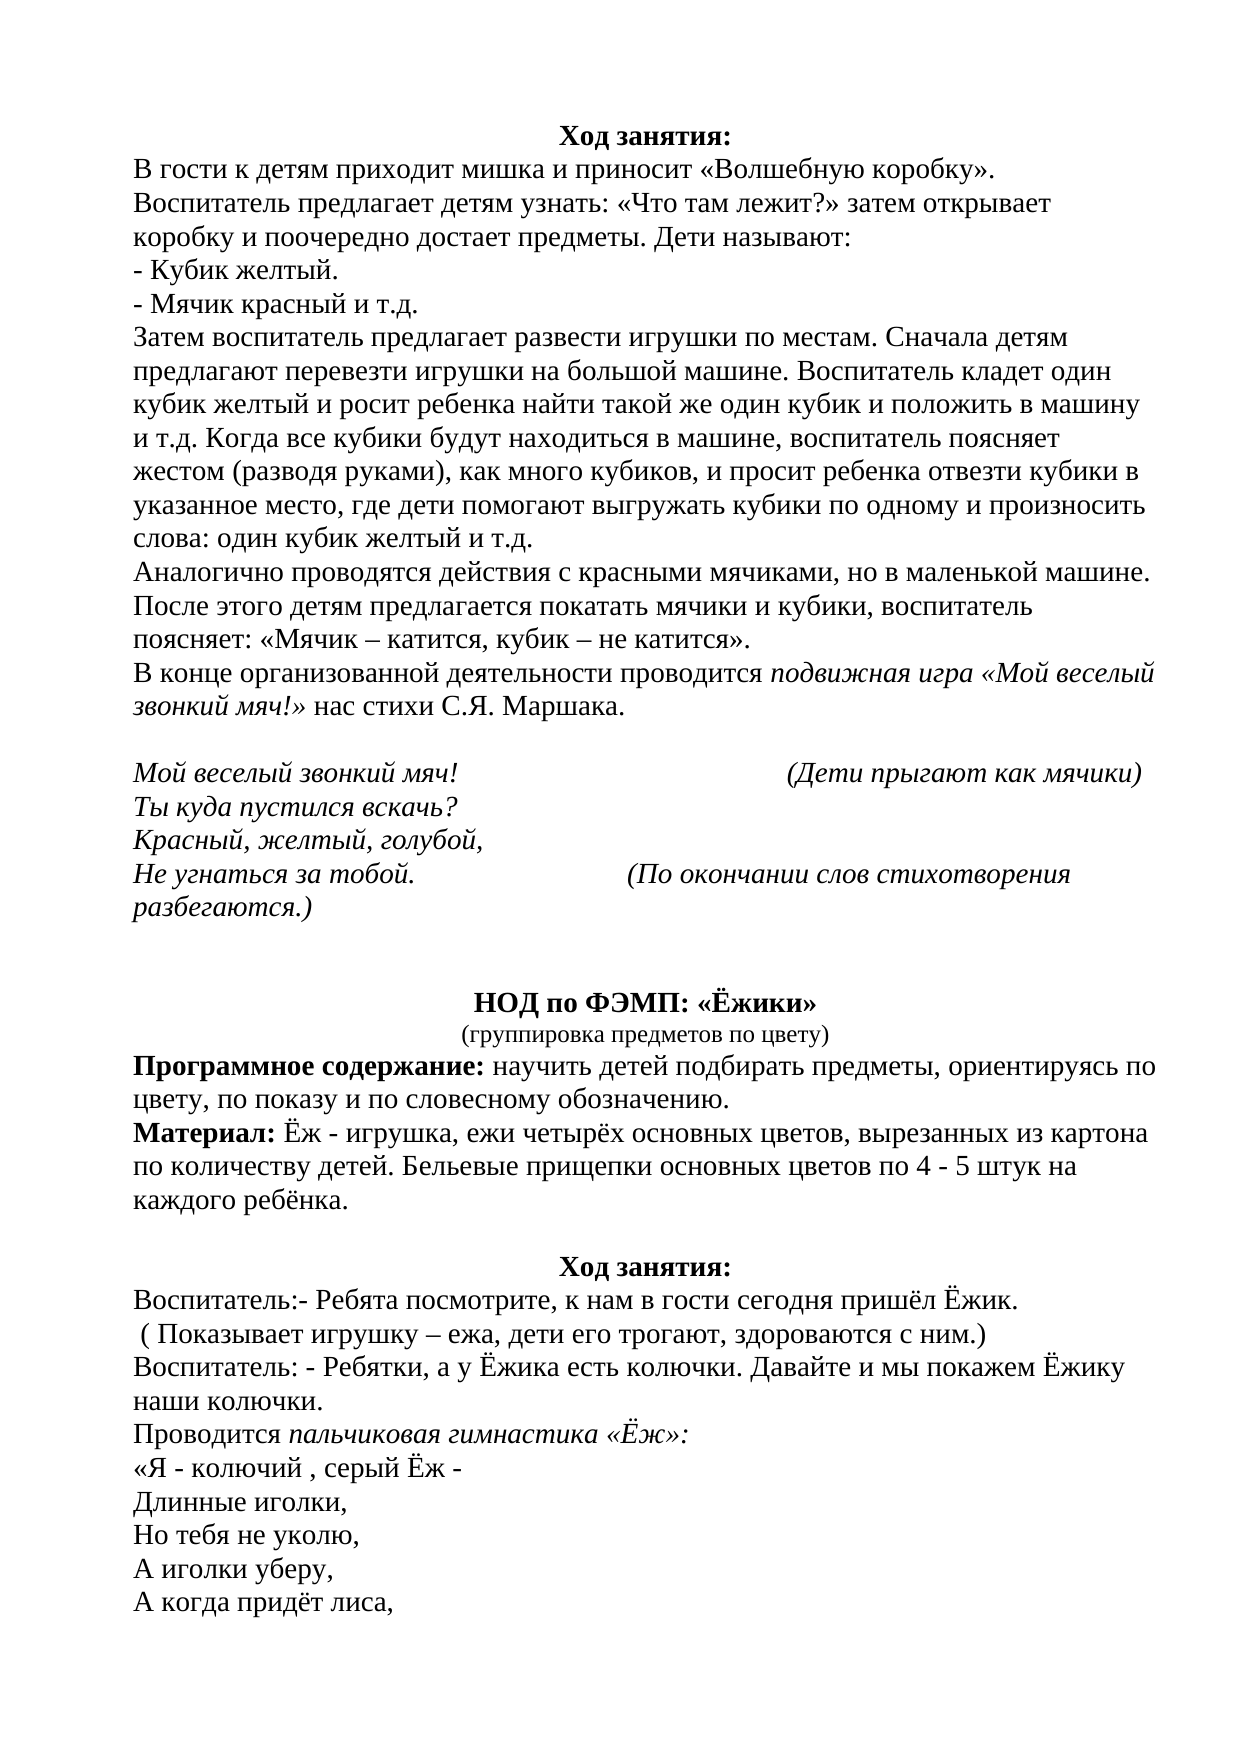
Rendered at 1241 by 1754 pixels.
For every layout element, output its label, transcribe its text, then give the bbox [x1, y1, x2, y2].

text Затем воспитатель предлагает развести игрушки по местам. Сначала детям предлагают перевезти игрушки на большой машине. Воспитатель кладет один кубик желтый и росит ребенка найти такой же один кубик и положить в машину и т.д. Когда все кубики будут находиться в машине, воспитатель поясняет жестом (разводя руками), как много кубиков, и просит ребенка отвезти кубики в указанное место, где дети помогают выгружать кубики по одному и произносить слова: один кубик желтый и т.д. [133, 319, 1158, 554]
text Воспитатель: - Ребятки, а у Ёжика есть колючки. Давайте и мы покажем Ёжику наши колючки. [133, 1349, 1158, 1417]
text НОД по ФЭМП: «Ёжики» [133, 985, 1158, 1019]
text Материал: Ёж - игрушка, ежи четырёх основных цветов, вырезанных из картона по количеству детей. Бельевые прищепки основных цветов по 4 - 5 штук на каждого ребёнка. [133, 1115, 1158, 1215]
text Ход занятия: [133, 1249, 1158, 1282]
text Воспитатель:- Ребята посмотрите, к нам в гости сегодня пришёл Ёжик. [133, 1282, 1158, 1316]
text Не угнаться за тобой. (По окончании слов стихотворения разбегаются.) [133, 856, 1158, 923]
text Мой веселый звонкий мяч! (Дети прыгают как мячики) [133, 755, 1158, 789]
text Ход занятия: [133, 118, 1158, 152]
text - Кубик желтый. [133, 252, 1158, 286]
text Длинные иголки, [133, 1484, 1158, 1517]
text В гости к детям приходит мишка и приносит «Волшебную коробку». Воспитатель предлагает детям узнать: «Что там лежит?» затем открывает коробку и поочередно достает предметы. Дети называют: [133, 152, 1158, 252]
text Красный, желтый, голубой, [133, 822, 1158, 856]
text ( Показывает игрушку – ежа, дети его трогают, здороваются с ним.) [133, 1316, 1158, 1349]
text - Мячик красный и т.д. [133, 286, 1158, 319]
text После этого детям предлагается покатать мячики и кубики, воспитатель поясняет: «Мячик – катится, кубик – не катится». [133, 588, 1158, 655]
text Проводится пальчиковая гимнастика «Ёж»: [133, 1417, 1158, 1450]
text А когда придёт лиса, [133, 1584, 1158, 1618]
text В конце организованной деятельности проводится подвижная игра «Мой веселый звонкий мяч!» нас стихи С.Я. Маршака. [133, 655, 1158, 722]
text А иголки уберу, [133, 1551, 1158, 1584]
text Ты куда пустился вскачь? [133, 789, 1158, 822]
text Аналогично проводятся действия с красными мячиками, но в маленькой машине. [133, 554, 1158, 588]
text «Я - колючий , серый Ёж - [133, 1450, 1158, 1484]
text Но тебя не уколю, [133, 1517, 1158, 1551]
text Программное содержание: научить детей подбирать предметы, ориентируясь по цвету, по показу и по словесному обозначению. [133, 1048, 1158, 1115]
text (группировка предметов по цвету) [133, 1019, 1158, 1048]
